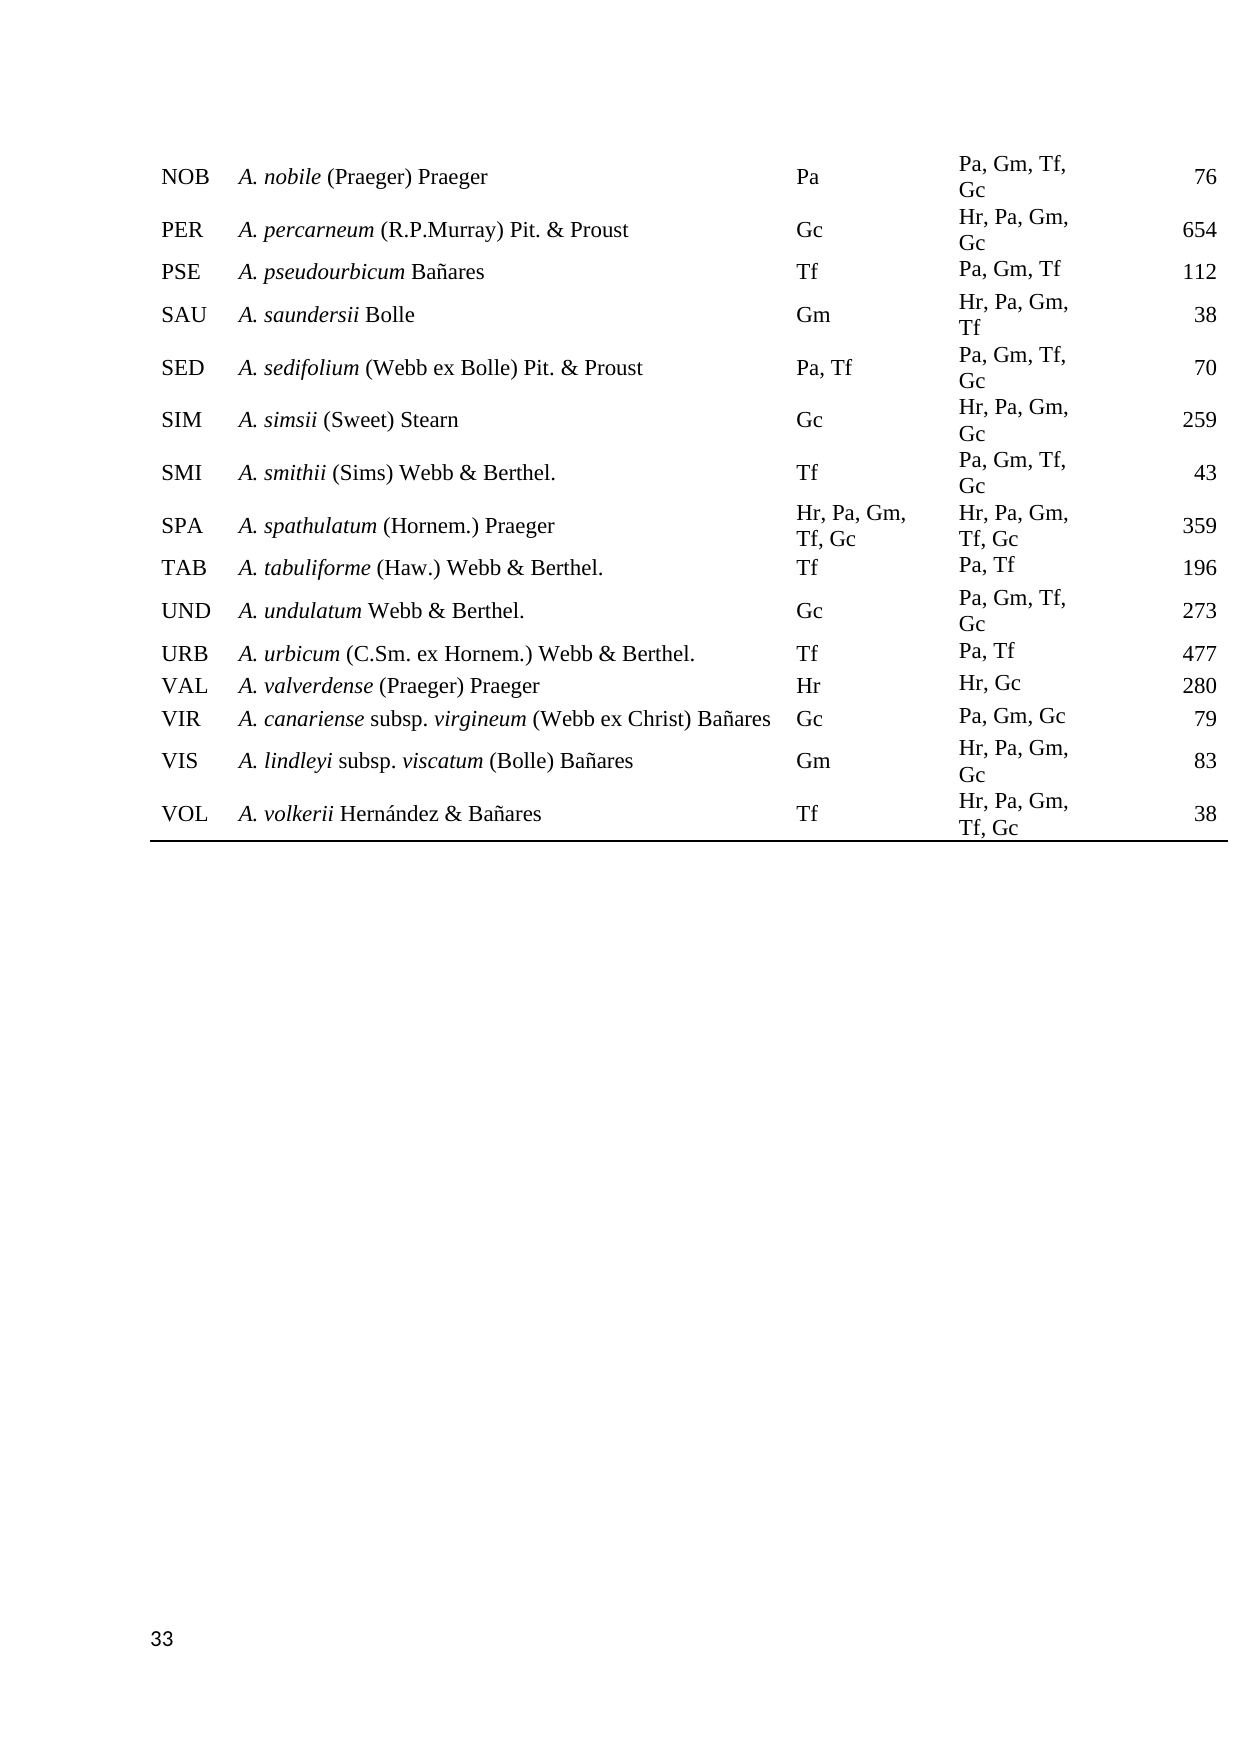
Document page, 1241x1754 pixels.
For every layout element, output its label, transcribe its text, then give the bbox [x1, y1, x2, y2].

table_cell Pa, Gm, Tf, Gc [948, 446, 1091, 499]
table_cell Tf [785, 446, 947, 499]
table_cell 259 [1091, 393, 1228, 446]
table_cell VIS [150, 735, 227, 787]
table_cell Hr, Pa, Gm, Tf [948, 288, 1091, 341]
table_cell SPA [150, 499, 227, 551]
table_cell Hr, Pa, Gm, Tf, Gc [948, 787, 1091, 840]
table_cell A. spathulatum (Hornem.) Praeger [227, 499, 785, 551]
table_cell VAL [150, 669, 227, 702]
table_cell Tf [785, 787, 947, 840]
table_cell SED [150, 341, 227, 393]
table_cell A. saundersii Bolle [227, 288, 785, 341]
table_cell Gm [785, 288, 947, 341]
table_cell 83 [1091, 735, 1228, 787]
table_cell Gc [785, 584, 947, 637]
table_cell Tf [785, 255, 947, 288]
table_cell Hr [785, 669, 947, 702]
table_cell NOB [150, 150, 227, 203]
table_cell VOL [150, 787, 227, 840]
table_cell SMI [150, 446, 227, 499]
table_cell A. nobile (Praeger) Praeger [227, 150, 785, 203]
table_cell Gm [785, 735, 947, 787]
table_cell 79 [1091, 702, 1228, 734]
table_cell URB [150, 637, 227, 669]
table_cell Hr, Pa, Gm, Tf, Gc [785, 499, 947, 551]
table_cell Pa, Tf [948, 637, 1091, 669]
table_cell 280 [1091, 669, 1228, 702]
table_cell 38 [1091, 787, 1228, 840]
table_cell A. simsii (Sweet) Stearn [227, 393, 785, 446]
table_cell VIR [150, 702, 227, 734]
table_cell Pa, Tf [785, 341, 947, 393]
table_cell A. lindleyi subsp. viscatum (Bolle) Bañares [227, 735, 785, 787]
table_cell A. valverdense (Praeger) Praeger [227, 669, 785, 702]
table_cell A. smithii (Sims) Webb & Berthel. [227, 446, 785, 499]
table_cell A. pseudourbicum Bañares [227, 255, 785, 288]
table_cell A. urbicum (C.Sm. ex Hornem.) Webb & Berthel. [227, 637, 785, 669]
table_cell Hr, Gc [948, 669, 1091, 702]
table_cell A. undulatum Webb & Berthel. [227, 584, 785, 637]
table_cell Gc [785, 393, 947, 446]
table_cell PSE [150, 255, 227, 288]
table_cell Pa [785, 150, 947, 203]
table_cell Pa, Gm, Tf [948, 255, 1091, 288]
table_cell Pa, Gm, Tf, Gc [948, 341, 1091, 393]
table_cell A. sedifolium (Webb ex Bolle) Pit. & Proust [227, 341, 785, 393]
table_cell Tf [785, 637, 947, 669]
table_cell 38 [1091, 288, 1228, 341]
table_cell Tf [785, 551, 947, 584]
table_cell Hr, Pa, Gm, Gc [948, 735, 1091, 787]
table_cell TAB [150, 551, 227, 584]
table_cell Hr, Pa, Gm, Tf, Gc [948, 499, 1091, 551]
table_cell Pa, Gm, Gc [948, 702, 1091, 734]
table_cell A. tabuliforme (Haw.) Webb & Berthel. [227, 551, 785, 584]
table_cell 273 [1091, 584, 1228, 637]
table_cell Pa, Gm, Tf, Gc [948, 584, 1091, 637]
table_cell SIM [150, 393, 227, 446]
table_cell 196 [1091, 551, 1228, 584]
table_cell A. percarneum (R.P.Murray) Pit. & Proust [227, 203, 785, 255]
table_cell 43 [1091, 446, 1228, 499]
table_cell 112 [1091, 255, 1228, 288]
table_cell Hr, Pa, Gm, Gc [948, 203, 1091, 255]
table_cell 70 [1091, 341, 1228, 393]
table_cell UND [150, 584, 227, 637]
table_cell A. volkerii Hernández & Bañares [227, 787, 785, 840]
table_cell Pa, Gm, Tf, Gc [948, 150, 1091, 203]
table_cell Gc [785, 203, 947, 255]
table_cell 359 [1091, 499, 1228, 551]
table_cell Gc [785, 702, 947, 734]
table_cell 76 [1091, 150, 1228, 203]
table_cell PER [150, 203, 227, 255]
table_cell SAU [150, 288, 227, 341]
table_cell 477 [1091, 637, 1228, 669]
table_cell Pa, Tf [948, 551, 1091, 584]
table_cell 654 [1091, 203, 1228, 255]
table_cell Hr, Pa, Gm, Gc [948, 393, 1091, 446]
table_cell A. canariense subsp. virgineum (Webb ex Christ) Bañares [227, 702, 785, 734]
